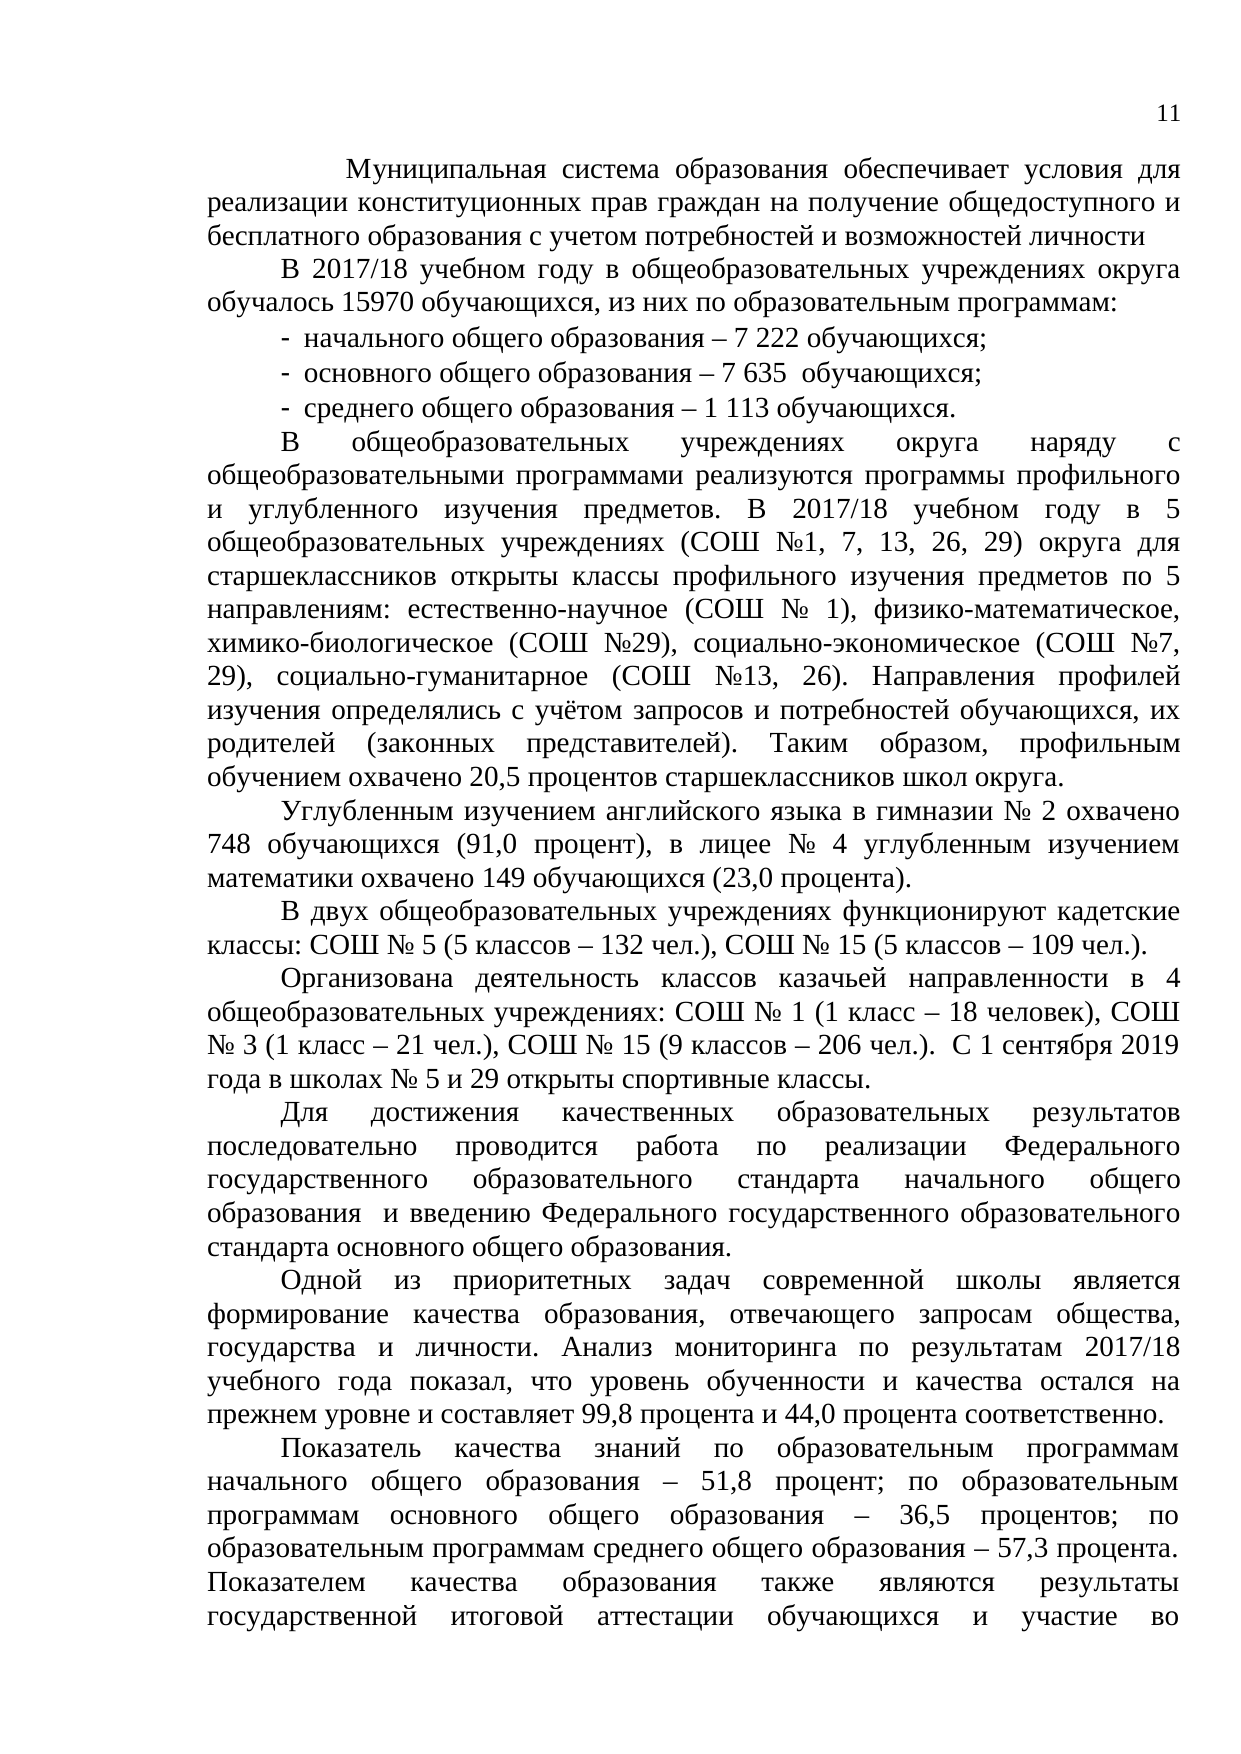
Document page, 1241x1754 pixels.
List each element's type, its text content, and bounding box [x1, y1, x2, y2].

text Организована деятельность классов казачьей направленности в 4 общеобразовательных учреждениях: СОШ № 1 (1 класс – 18 человек), СОШ № 3 (1 класс – 21 чел.), СОШ № 15 (9 классов – 206 чел.). С 1 сентября 2019 года в школах № 5 и 29 открыты спортивные классы. [207, 961, 1181, 1095]
text Углубленным изучением английского языка в гимназии № 2 охвачено 748 обучающихся (91,0 процент), в лицее № 4 углубленным изучением математики охвачено 149 обучающихся (23,0 процента). [207, 793, 1181, 894]
text Для достижения качественных образовательных результатов последовательно проводится работа по реализации Федерального государственного образовательного стандарта начального общего образования и введению Федерального государственного образовательного стандарта основного общего образования. [207, 1095, 1181, 1263]
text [207, 1430, 1180, 1632]
list основного общего образования – 7 635 обучающихся; [280, 355, 1181, 389]
text Одной из приоритетных задач современной школы является формирование качества образования, отвечающего запросам общества, государства и личности. Анализ мониторинга по результатам 2017/18 учебного года показал, что уровень обученности и качества остался на прежнем уровне и составляет 99,8 процента и 44,0 процента соответственно. [207, 1263, 1181, 1430]
text В двух общеобразовательных учреждениях функционируют кадетские классы: СОШ № 5 (5 классов – 132 чел.), СОШ № 15 (5 классов – 109 чел.). [207, 894, 1181, 961]
text В общеобразовательных учреждениях округа наряду с общеобразовательными программами реализуются программы профильного и углубленного изучения предметов. В 2017/18 учебном году в 5 общеобразовательных учреждениях (СОШ №1, 7, 13, 26, 29) округа для старшеклассников открыты классы профильного изучения предметов по 5 направлениям: естественно-научное (СОШ № 1), физико-математическое, химико-биологическое (СОШ №29), социально-экономическое (СОШ №7, 29), социально-гуманитарное (СОШ №13, 26). Направления профилей изучения определялись с учётом запросов и потребностей обучающихся, их родителей (законных представителей). Таким образом, профильным обучением охвачено 20,5 процентов старшеклассников школ округа. [207, 424, 1181, 793]
text В 2017/18 учебном году в общеобразовательных учреждениях округа обучалось 15970 обучающихся, из них по образовательным программам: [207, 251, 1181, 318]
text Муниципальная система образования обеспечивает условия для реализации конституционных прав граждан на получение общедоступного и бесплатного образования с учетом потребностей и возможностей личности [207, 151, 1181, 251]
list начального общего образования – 7 222 обучающихся; [280, 320, 1181, 353]
list среднего общего образования – 1 113 обучающихся. [280, 391, 1181, 424]
